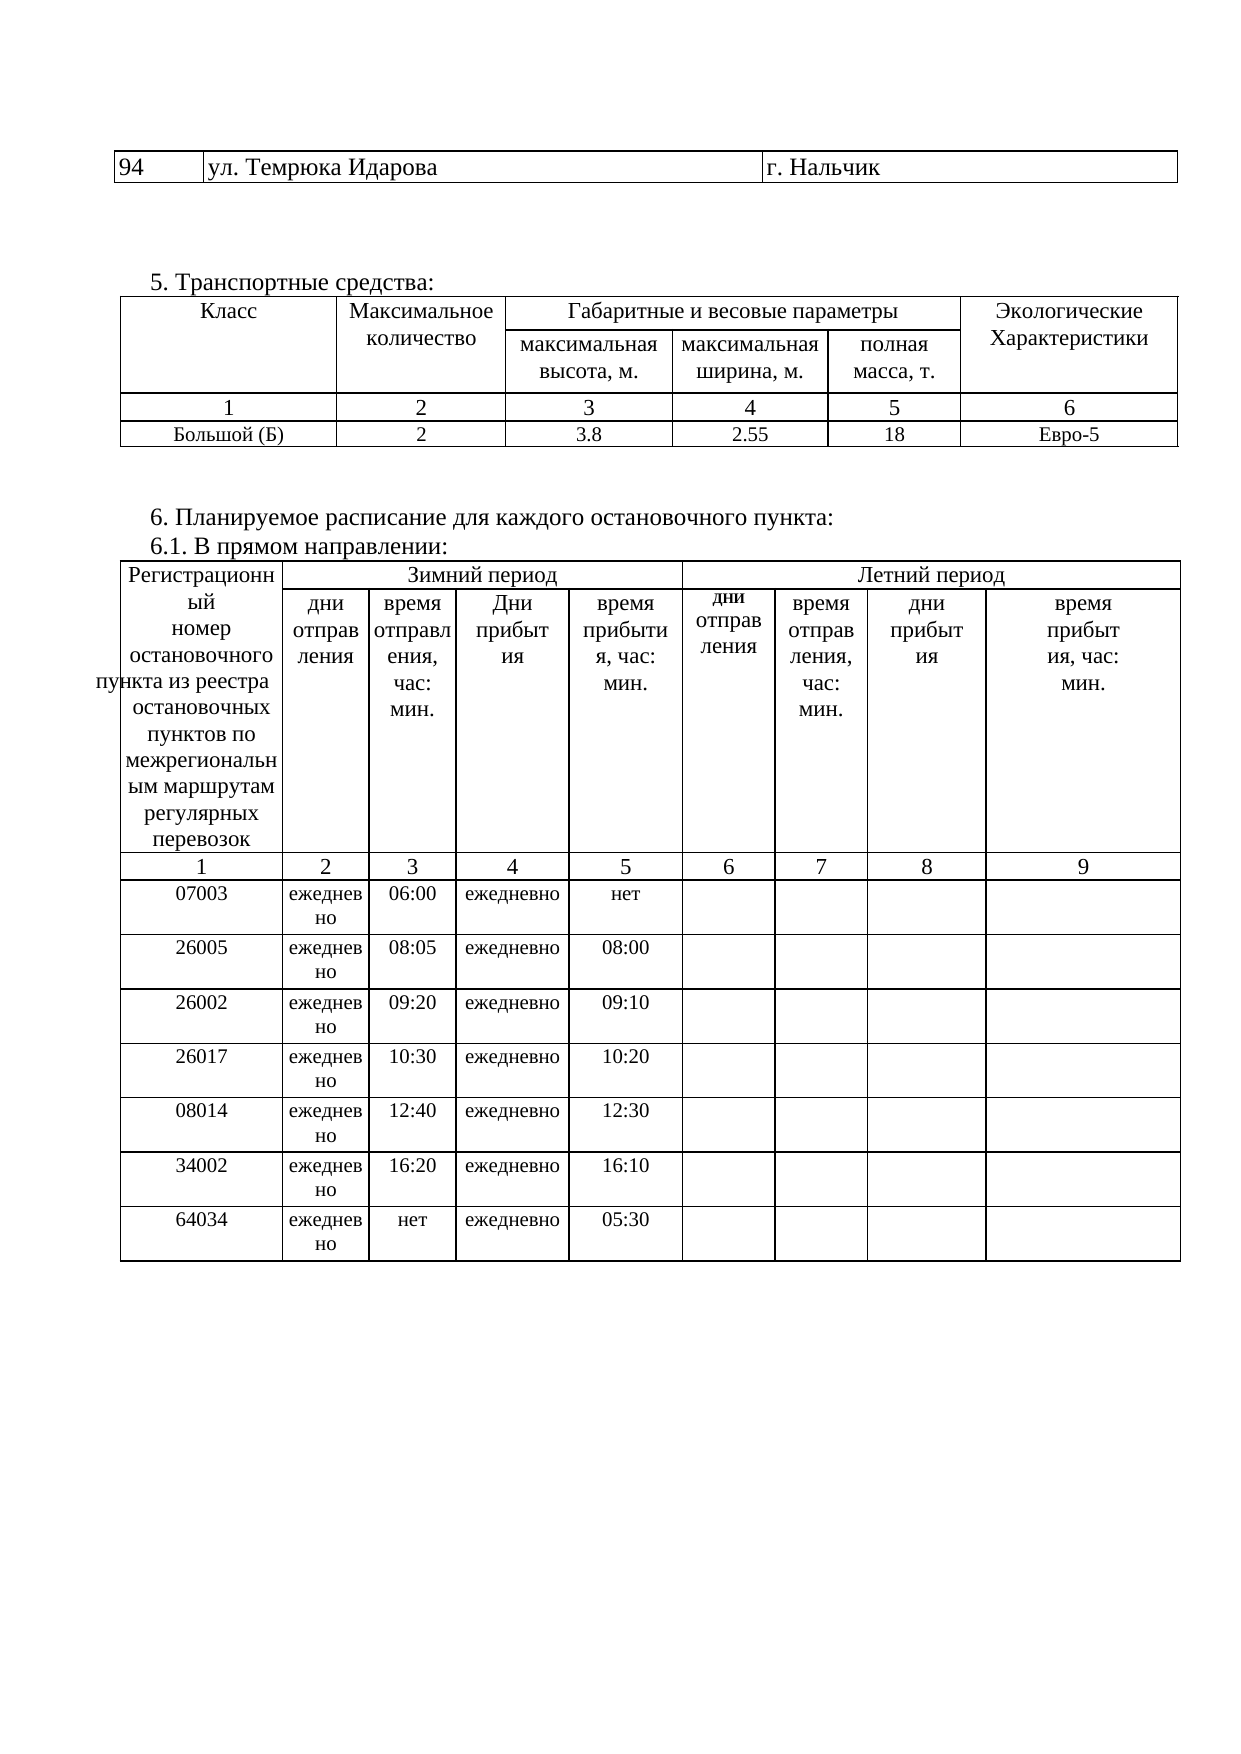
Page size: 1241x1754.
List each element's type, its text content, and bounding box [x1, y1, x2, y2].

table_cell 12:40 [370, 1098, 455, 1151]
table_cell 09:10 [570, 990, 682, 1042]
table_cell 4 [673, 394, 827, 420]
table_cell ул. Темрюка Идарова [204, 152, 762, 181]
table_cell [987, 1207, 1180, 1260]
table_cell [868, 1044, 985, 1097]
table_cell 10:30 [370, 1044, 455, 1097]
table_cell 08:05 [370, 935, 455, 988]
table_header Экологические Характеристики [961, 297, 1177, 392]
table_cell [868, 1098, 985, 1151]
table_cell полная масса, т. [829, 331, 960, 392]
table_cell 7 [776, 853, 867, 879]
table_cell 64034 [121, 1207, 282, 1260]
table_cell 16:20 [370, 1153, 455, 1206]
table_cell ежедневно [457, 1098, 568, 1151]
table_cell 26002 [121, 990, 282, 1042]
table_cell ежедневно [457, 881, 568, 934]
table_cell 2 [337, 394, 505, 420]
table_cell ежедневно [283, 935, 368, 988]
text 6.1. В прямом направлении: [150, 531, 1090, 560]
table_cell [868, 1153, 985, 1206]
table_cell дни отправ ления [283, 590, 368, 851]
table_cell [987, 1044, 1180, 1097]
table_cell [987, 935, 1180, 988]
table_cell ежедневно [283, 1098, 368, 1151]
table_cell ежедневно [457, 1153, 568, 1206]
table_cell [776, 881, 867, 934]
table_cell 94 [115, 152, 203, 181]
table_cell ДНИ отправ ления [683, 590, 774, 851]
table_cell 07003 [121, 881, 282, 934]
table_cell [683, 881, 774, 934]
table_cell [683, 1098, 774, 1151]
table_cell 9 [987, 853, 1180, 879]
table_cell [987, 990, 1180, 1042]
table_cell Евро-5 [961, 422, 1177, 446]
table_cell [987, 1153, 1180, 1206]
table_cell время отправл ения, час: мин. [370, 590, 455, 851]
table_cell ежедневно [283, 881, 368, 934]
table_cell [776, 990, 867, 1042]
table_cell 06:00 [370, 881, 455, 934]
table_cell [868, 935, 985, 988]
table_cell 3.8 [506, 422, 672, 446]
table_cell ежедневно [283, 1044, 368, 1097]
table_cell ежедневно [283, 1153, 368, 1206]
table_cell 8 [868, 853, 985, 879]
table_cell 3 [506, 394, 672, 420]
table_cell 18 [829, 422, 960, 446]
table_cell время прибыт ия, час: мин. [987, 590, 1180, 851]
table_cell 5 [570, 853, 682, 879]
table_cell 6 [961, 394, 1177, 420]
table_cell 16:10 [570, 1153, 682, 1206]
table_cell 08:00 [570, 935, 682, 988]
table_cell 10:20 [570, 1044, 682, 1097]
table_cell нет [570, 881, 682, 934]
table_cell дни прибыт ия [868, 590, 985, 851]
table_cell [868, 1207, 985, 1260]
table_cell ежедневно [457, 990, 568, 1042]
table_cell [776, 935, 867, 988]
table_cell г. Нальчик [763, 152, 1177, 181]
table_cell [776, 1098, 867, 1151]
table_cell Большой (Б) [121, 422, 336, 446]
table_header Максимальное количество [337, 297, 505, 392]
table_cell [987, 881, 1180, 934]
table_cell ежедневно [457, 1044, 568, 1097]
table_cell Дни прибыт ия [457, 590, 568, 851]
table_header Регистрационный номер остановочного пункта из реестра остановочных пунктов по межрегиональным маршрутам регулярных перевозок [121, 562, 282, 851]
table_cell [683, 990, 774, 1042]
table_cell 1 [121, 394, 336, 420]
table_cell 34002 [121, 1153, 282, 1206]
table_cell ежедневно [283, 990, 368, 1042]
table_cell 08014 [121, 1098, 282, 1151]
table_cell максимальная высота, м. [506, 331, 672, 392]
table_cell 2.55 [673, 422, 827, 446]
table_cell [987, 1098, 1180, 1151]
table_cell 4 [457, 853, 568, 879]
table_cell время прибыти я, час: мин. [570, 590, 682, 851]
table_cell 09:20 [370, 990, 455, 1042]
table_cell [776, 1044, 867, 1097]
table_cell ежедневно [457, 935, 568, 988]
table_cell 05:30 [570, 1207, 682, 1260]
table_cell [868, 881, 985, 934]
table_cell 3 [370, 853, 455, 879]
table_cell 12:30 [570, 1098, 682, 1151]
table_cell [868, 990, 985, 1042]
table_cell 5 [829, 394, 960, 420]
table_cell [776, 1207, 867, 1260]
table_cell [776, 1153, 867, 1206]
table_cell [683, 1207, 774, 1260]
text 6. Планируемое расписание для каждого остановочного пункта: [150, 502, 1090, 531]
table_cell ежедневно [283, 1207, 368, 1260]
table_cell время отправ ления, час: мин. [776, 590, 867, 851]
table_cell [683, 1044, 774, 1097]
table_cell нет [370, 1207, 455, 1260]
table_cell [683, 1153, 774, 1206]
table_cell 2 [337, 422, 505, 446]
table_cell [683, 935, 774, 988]
table_cell 26005 [121, 935, 282, 988]
table_cell максимальная ширина, м. [673, 331, 827, 392]
table_header Габаритные и весовые параметры [506, 297, 960, 329]
table_header Зимний период [283, 562, 682, 588]
table_cell 6 [683, 853, 774, 879]
table_header Летний период [683, 562, 1180, 588]
table_cell 26017 [121, 1044, 282, 1097]
table_cell 2 [283, 853, 368, 879]
table_cell ежедневно [457, 1207, 568, 1260]
table_cell 1 [121, 853, 282, 879]
table_header Класс [121, 297, 336, 392]
text 5. Транспортные средства: [150, 267, 1090, 296]
